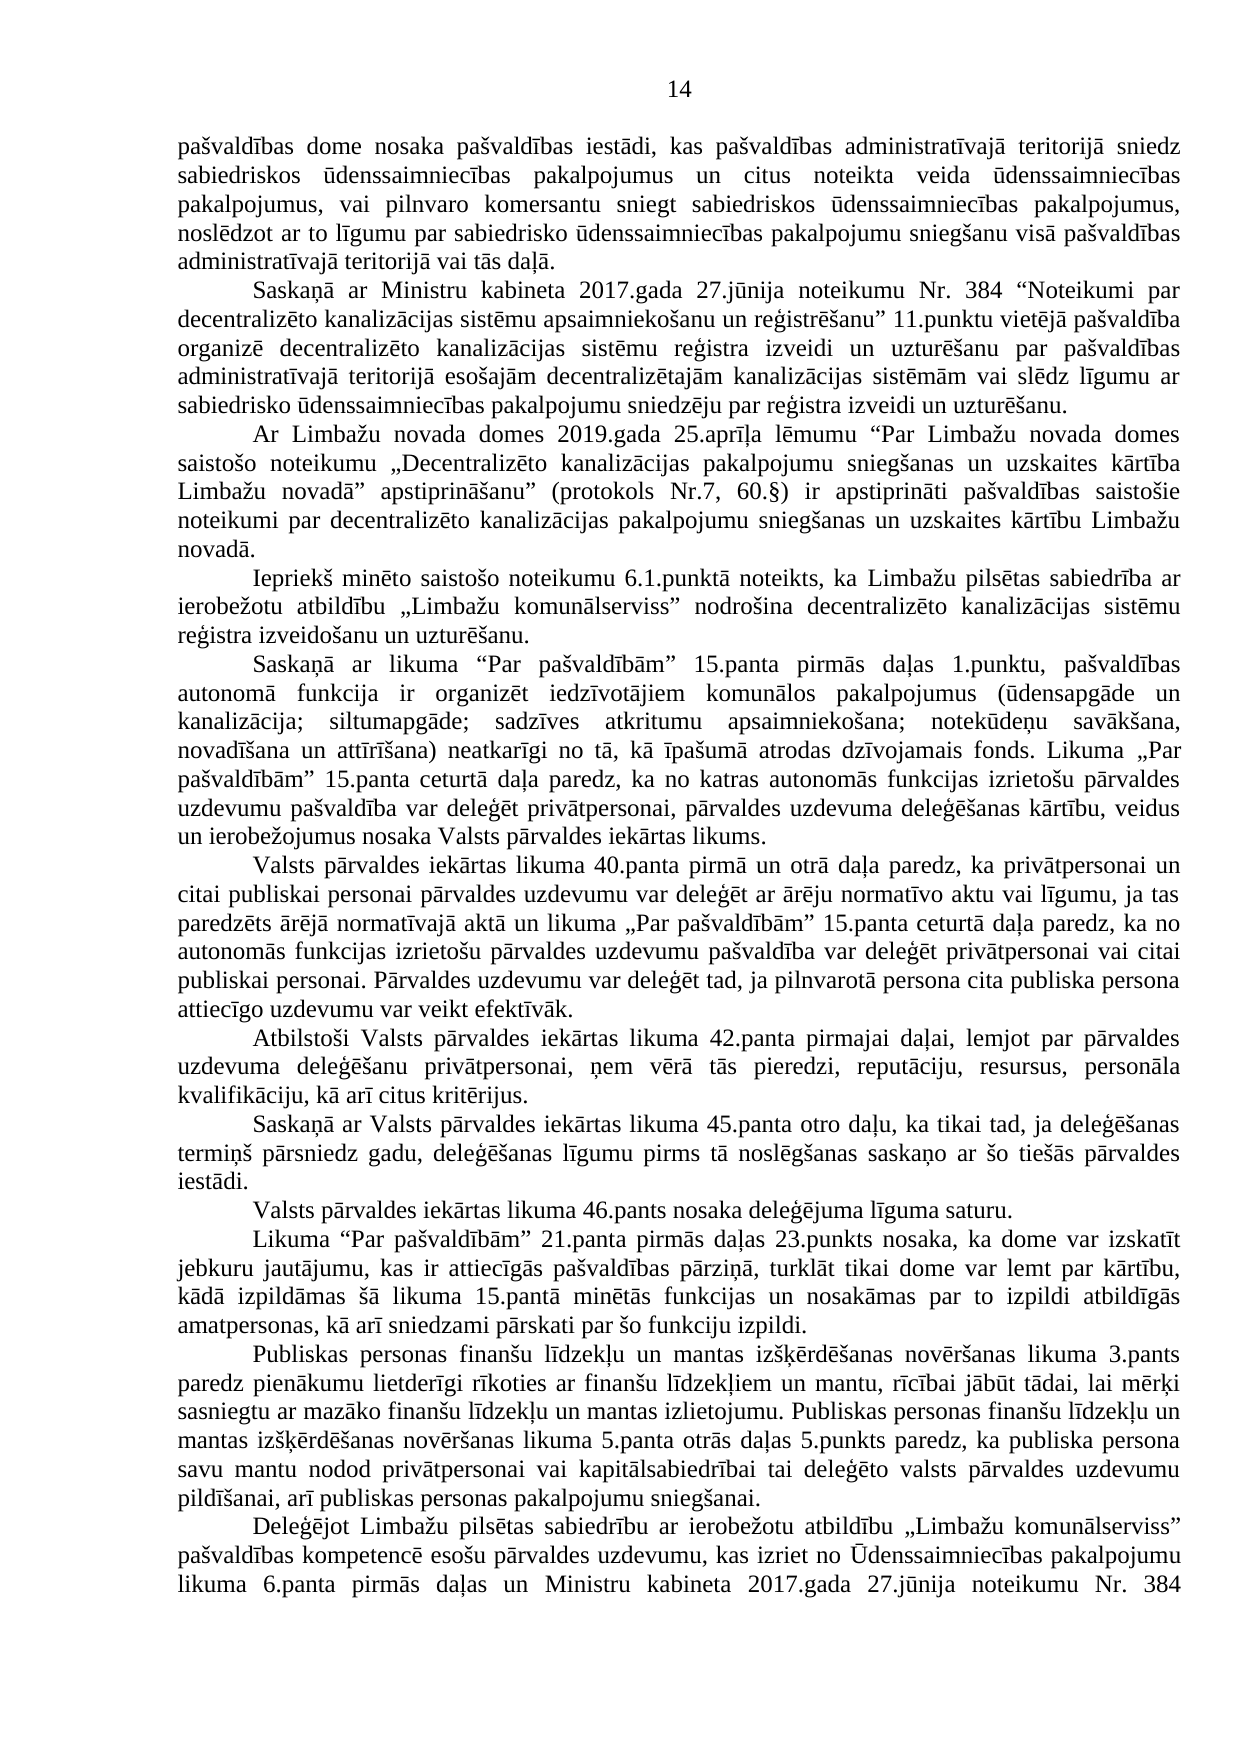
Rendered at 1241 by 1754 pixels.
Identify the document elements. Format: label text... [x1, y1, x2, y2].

text Saskaņā ar Ministru kabineta 2017.gada 27.jūnija noteikumu Nr. 384 “Noteikumi par decentralizēto kanalizācijas sistēmu apsaimniekošanu un reģistrēšanu” 11.punktu vietējā pašvaldība organizē decentralizēto kanalizācijas sistēmu reģistra izveidi un uzturēšanu par pašvaldības administratīvajā teritorijā esošajām decentralizētajām kanalizācijas sistēmām vai slēdz līgumu ar sabiedrisko ūdenssaimniecības pakalpojumu sniedzēju par reģistra izveidi un uzturēšanu. [177, 275, 1181, 419]
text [177, 1511, 1181, 1598]
text Atbilstoši Valsts pārvaldes iekārtas likuma 42.panta pirmajai daļai, lemjot par pārvaldes uzdevuma deleģēšanu privātpersonai, ņem vērā tās pieredzi, reputāciju, resursus, personāla kvalifikāciju, kā arī citus kritērijus. [177, 1023, 1181, 1109]
text Valsts pārvaldes iekārtas likuma 46.pants nosaka deleģējuma līguma saturu. [177, 1195, 1181, 1224]
text Likuma “Par pašvaldībām” 21.panta pirmās daļas 23.punkts nosaka, ka dome var izskatīt jebkuru jautājumu, kas ir attiecīgās pašvaldības pārziņā, turklāt tikai dome var lemt par kārtību, kādā izpildāmas šā likuma 15.pantā minētās funkcijas un nosakāmas par to izpildi atbildīgās amatpersonas, kā arī sniedzami pārskati par šo funkciju izpildi. [177, 1224, 1181, 1339]
text Iepriekš minēto saistošo noteikumu 6.1.punktā noteikts, ka Limbažu pilsētas sabiedrība ar ierobežotu atbildību „Limbažu komunālserviss” nodrošina decentralizēto kanalizācijas sistēmu reģistra izveidošanu un uzturēšanu. [177, 563, 1181, 649]
text Saskaņā ar likuma “Par pašvaldībām” 15.panta pirmās daļas 1.punktu, pašvaldības autonomā funkcija ir organizēt iedzīvotājiem komunālos pakalpojumus (ūdensapgāde un kanalizācija; siltumapgāde; sadzīves atkritumu apsaimniekošana; notekūdeņu savākšana, novadīšana un attīrīšana) neatkarīgi no tā, kā īpašumā atrodas dzīvojamais fonds. Likuma „Par pašvaldībām” 15.panta ceturtā daļa paredz, ka no katras autonomās funkcijas izrietošu pārvaldes uzdevumu pašvaldība var deleģēt privātpersonai, pārvaldes uzdevuma deleģēšanas kārtību, veidus un ierobežojumus nosaka Valsts pārvaldes iekārtas likums. [177, 649, 1181, 850]
text Valsts pārvaldes iekārtas likuma 40.panta pirmā un otrā daļa paredz, ka privātpersonai un citai publiskai personai pārvaldes uzdevumu var deleģēt ar ārēju normatīvo aktu vai līgumu, ja tas paredzēts ārējā normatīvajā aktā un likuma „Par pašvaldībām” 15.panta ceturtā daļa paredz, ka no autonomās funkcijas izrietošu pārvaldes uzdevumu pašvaldība var deleģēt privātpersonai vai citai publiskai personai. Pārvaldes uzdevumu var deleģēt tad, ja pilnvarotā persona cita publiska persona attiecīgo uzdevumu var veikt efektīvāk. [177, 850, 1181, 1023]
text Saskaņā ar Valsts pārvaldes iekārtas likuma 45.panta otro daļu, ka tikai tad, ja deleģēšanas termiņš pārsniedz gadu, deleģēšanas līgumu pirms tā noslēgšanas saskaņo ar šo tiešās pārvaldes iestādi. [177, 1109, 1181, 1195]
text Ar Limbažu novada domes 2019.gada 25.aprīļa lēmumu “Par Limbažu novada domes saistošo noteikumu „Decentralizēto kanalizācijas pakalpojumu sniegšanas un uzskaites kārtība Limbažu novadā” apstiprināšanu” (protokols Nr.7, 60.§) ir apstiprināti pašvaldības saistošie noteikumi par decentralizēto kanalizācijas pakalpojumu sniegšanas un uzskaites kārtību Limbažu novadā. [177, 419, 1181, 563]
text Publiskas personas finanšu līdzekļu un mantas izšķērdēšanas novēršanas likuma 3.pants paredz pienākumu lietderīgi rīkoties ar finanšu līdzekļiem un mantu, rīcībai jābūt tādai, lai mērķi sasniegtu ar mazāko finanšu līdzekļu un mantas izlietojumu. Publiskas personas finanšu līdzekļu un mantas izšķērdēšanas novēršanas likuma 5.panta otrās daļas 5.punkts paredz, ka publiska persona savu mantu nodod privātpersonai vai kapitālsabiedrībai tai deleģēto valsts pārvaldes uzdevumu pildīšanai, arī publiskas personas pakalpojumu sniegšanai. [177, 1339, 1181, 1511]
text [177, 131, 1181, 275]
